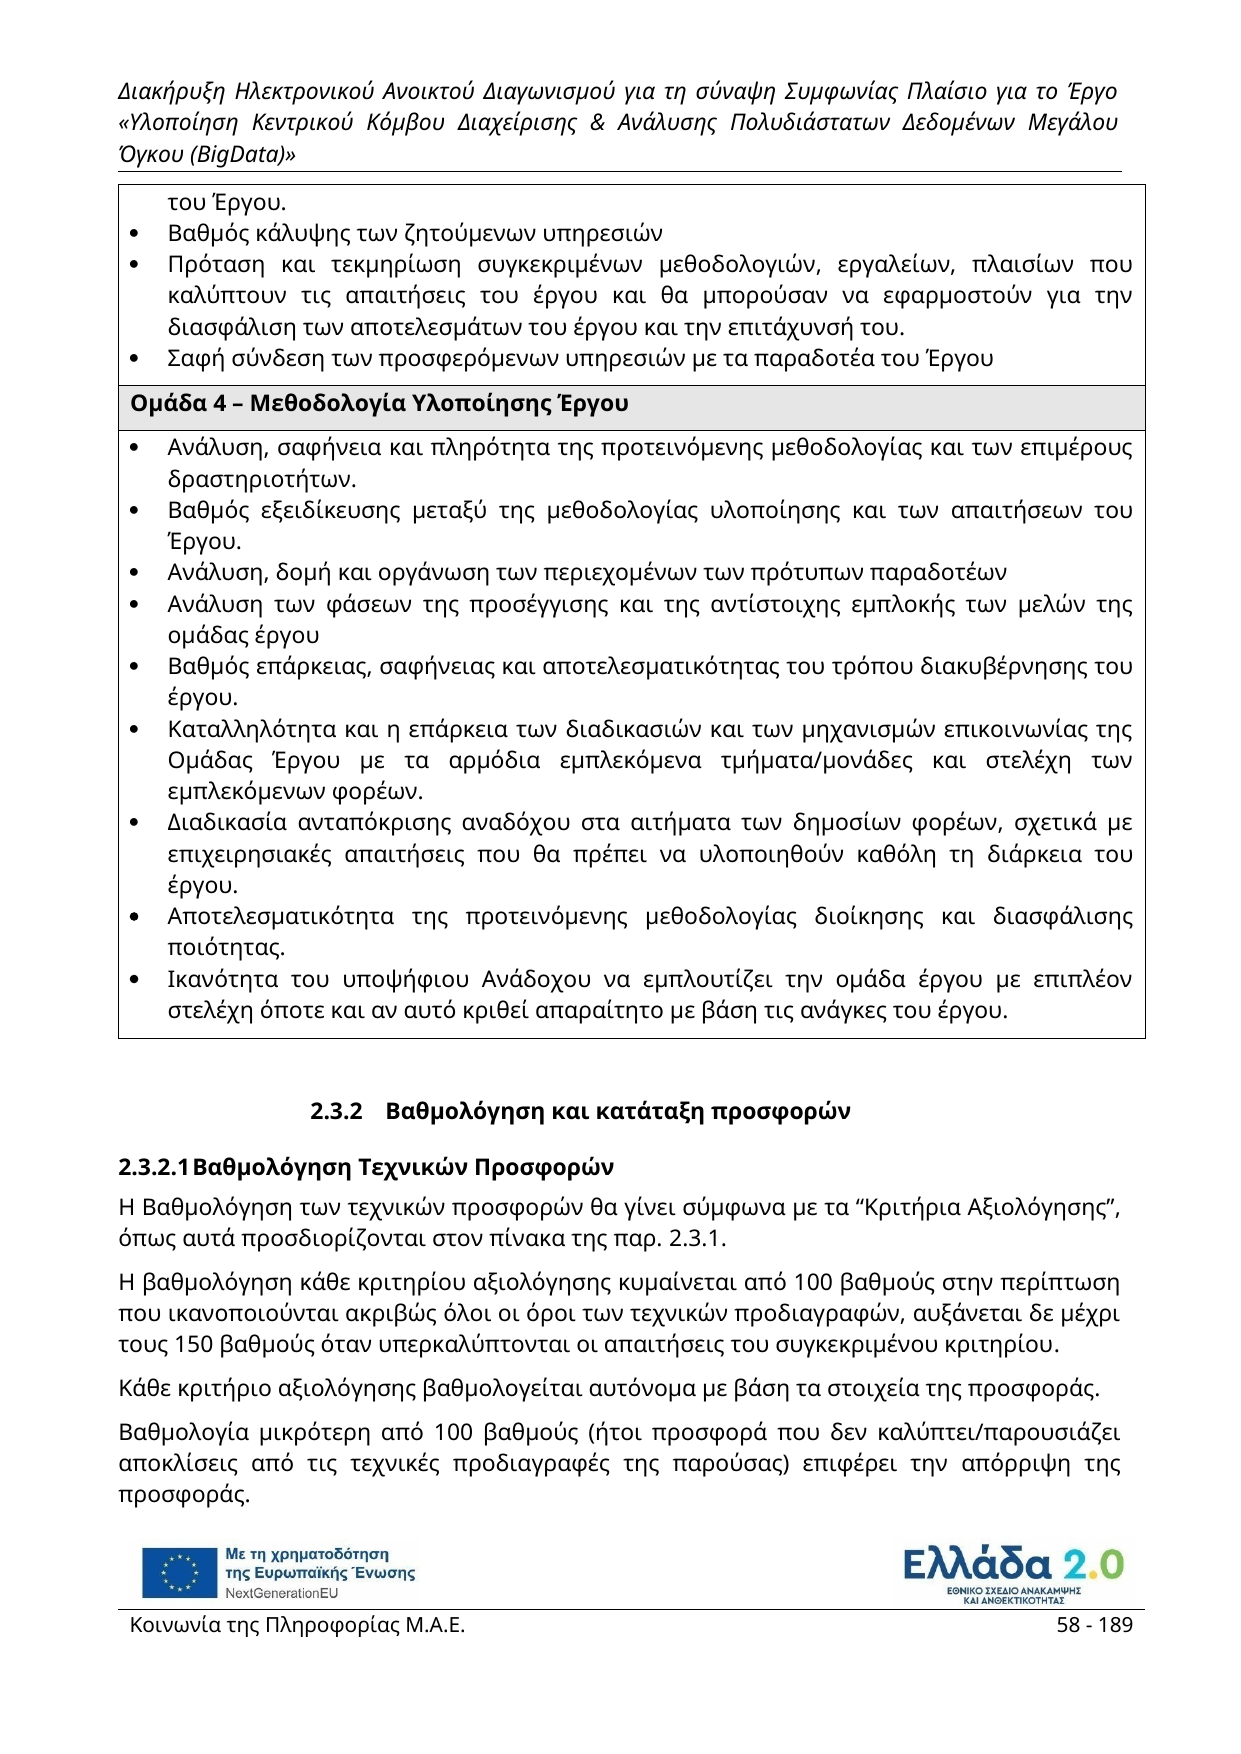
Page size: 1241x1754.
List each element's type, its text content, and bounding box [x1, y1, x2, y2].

text Βαθμολόγηση Τεχνικών Προσφορών [118, 1151, 1122, 1182]
text Η βαθμολόγηση κάθε κριτηρίου αξιολόγησης κυμαίνεται από 100 βαθμούς στην περίπτωση που ικανοποιούνται ακριβώς όλοι οι όροι των τεχνικών προδιαγραφών, αυξάνεται δε μέχρι τους 150 βαθμούς όταν υπερκαλύπτονται οι απαιτήσεις του συγκεκριμένου κριτηρίου. [118, 1266, 1122, 1359]
text Κάθε κριτήριο αξιολόγησης βαθμολογείται αυτόνομα με βάση τα στοιχεία της προσφοράς. [118, 1372, 1122, 1403]
text Βαθμολόγηση και κατάταξη προσφορών [310, 1095, 1122, 1126]
table_cell Ομάδα 4 – Μεθοδολογία Υλοποίησης Έργου [119, 386, 1145, 430]
picture [129, 1539, 422, 1608]
picture [892, 1537, 1135, 1609]
table_cell Ανάλυση, σαφήνεια και πληρότητα της προτεινόμενης μεθοδολογίας και των επιμέρους δραστηριοτήτων. Βαθμός εξειδίκευσης μεταξύ της μεθοδολογίας υλοποίησης και των απαιτήσεων του Έργου. Ανάλυση, δομή και οργάνωση των περιεχομένων των πρότυπων παραδοτέων Ανάλυση των φάσεων της προσέγγισης και της αντίστοιχης εμπλοκής των μελών της ομάδας έργου Βαθμός επάρκειας, σαφήνειας και αποτελεσματικότητας του τρόπου διακυβέρνησης του έργου. Καταλληλότητα και η επάρκεια των διαδικασιών και των μηχανισμών επικοινωνίας της Ομάδας Έργου με τα αρμόδια εμπλεκόμενα τμήματα/μονάδες και στελέχη των εμπλεκόμενων φορέων. Διαδικασία ανταπόκρισης αναδόχου στα αιτήματα των δημοσίων φορέων, σχετικά με επιχειρησιακές απαιτήσεις που θα πρέπει να υλοποιηθούν καθόλη τη διάρκεια του έργου. Αποτελεσματικότητα της προτεινόμενης μεθοδολογίας διοίκησης και διασφάλισης ποιότητας. Ικανότητα του υποψήφιου Ανάδοχου να εμπλουτίζει την ομάδα έργου με επιπλέον στελέχη όποτε και αν αυτό κριθεί απαραίτητο με βάση τις ανάγκες του έργου. [119, 431, 1145, 1037]
text Η Βαθμολόγηση των τεχνικών προσφορών θα γίνει σύμφωνα με τα “Κριτήρια Αξιολόγησης”, όπως αυτά προσδιορίζονται στον πίνακα της παρ. ‎2.3.1. [118, 1191, 1122, 1253]
text Βαθμολογία μικρότερη από 100 βαθμούς (ήτοι προσφορά που δεν καλύπτει/παρουσιάζει αποκλίσεις από τις τεχνικές προδιαγραφές της παρούσας) επιφέρει την απόρριψη της προσφοράς. [118, 1416, 1122, 1509]
